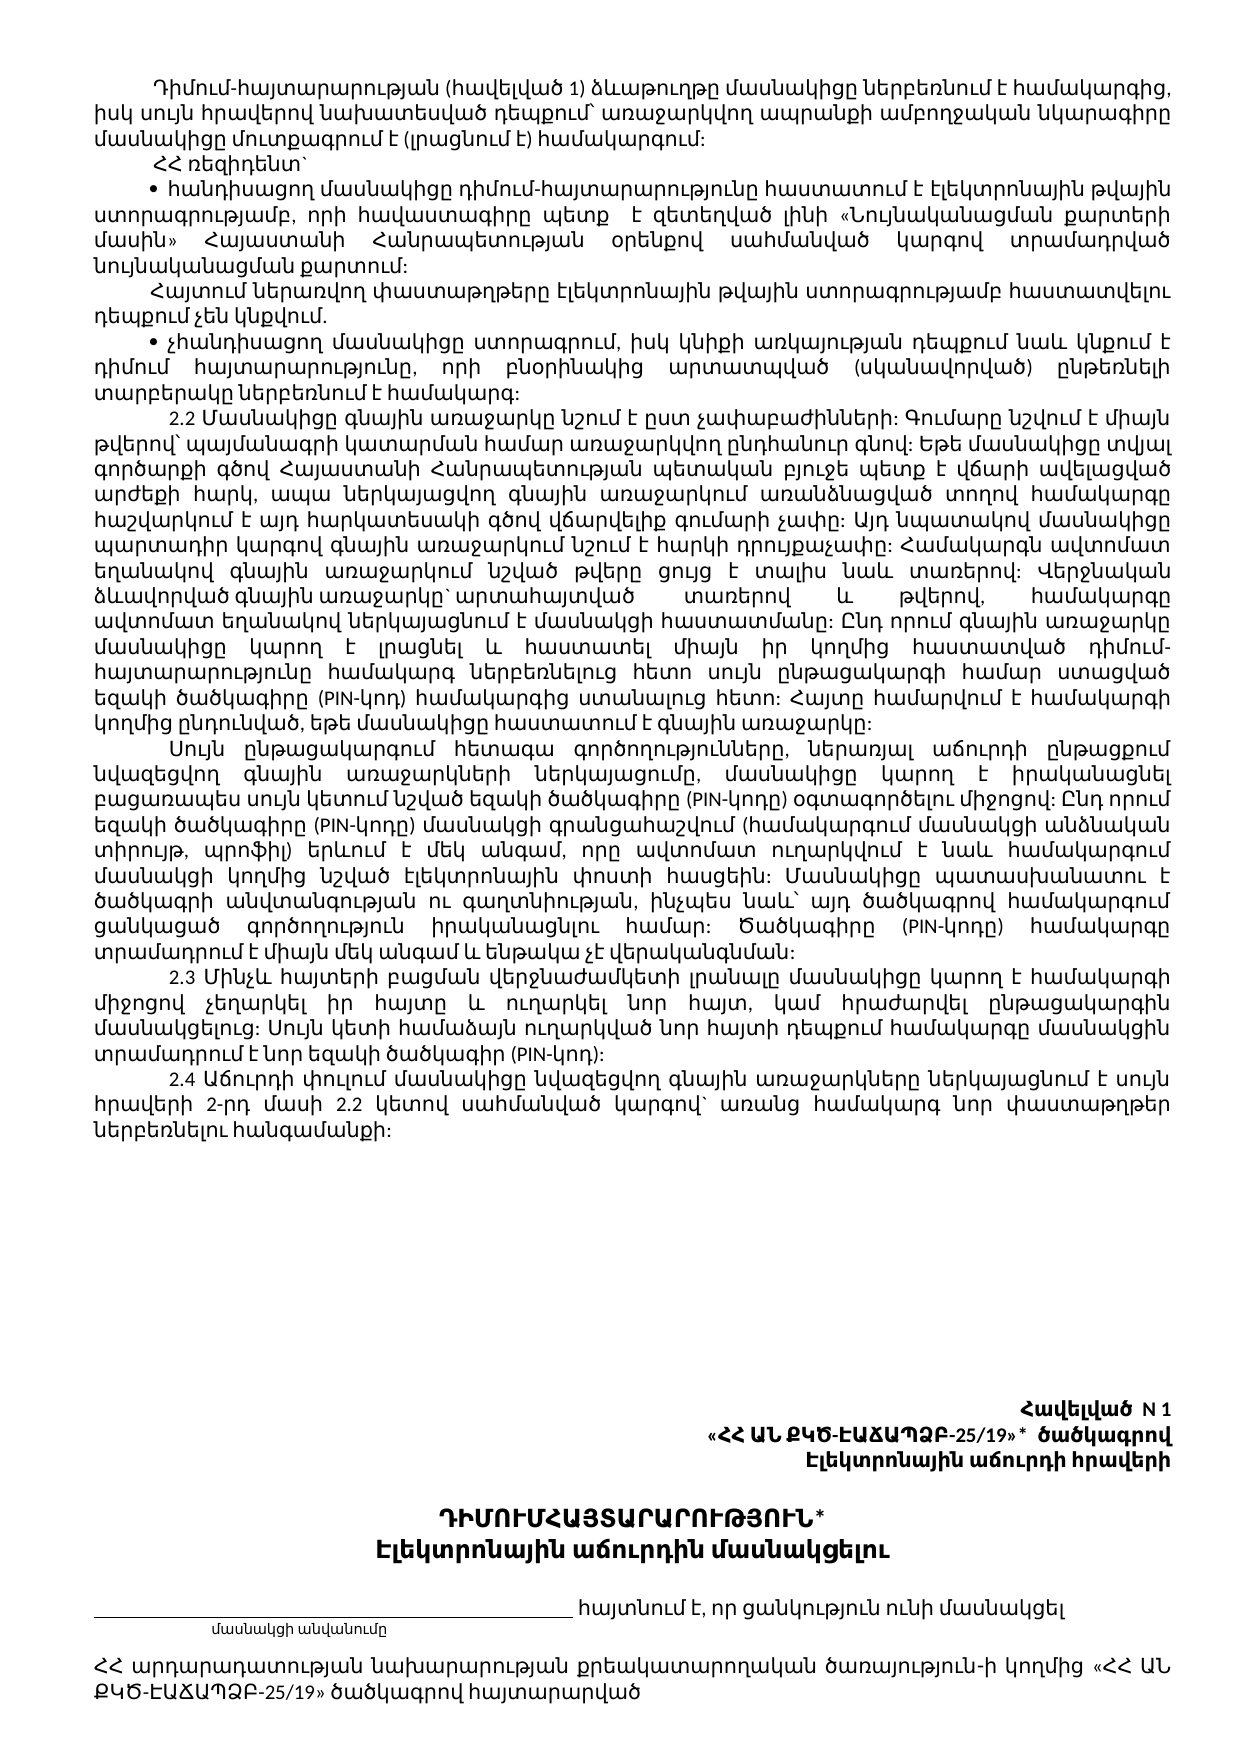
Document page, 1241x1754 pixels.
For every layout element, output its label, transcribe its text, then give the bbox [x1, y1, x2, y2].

list հանդիսացող մասնակիցը դիմում-հայտարարությունը հաստատում է էլեկտրոնային թվային ստորագրությամբ, որի հավաստագիրը պետք է զետեղված լինի «Նույնականացման քարտերի մասին» Հայաստանի Հանրապետության օրենքով սահմանված կարգով տրամադրված նույնականացման քարտում: [94, 177, 1171, 278]
text 2.2 Մասնակիցը գնային առաջարկը նշում է ըստ չափաբաժինների: Գումարը նշվում է միայն թվերով՝ պայմանագրի կատարման համար առաջարկվող ընդհանուր գնով: Եթե մասնակիցը տվյալ գործարքի գծով Հայաստանի Հանրապետության պետական բյուջե պետք է վճարի ավելացված արժեքի հարկ, ապա ներկայացվող գնային առաջարկում առանձնացված տողով համակարգը հաշվարկում է այդ հարկատեսակի գծով վճարվելիք գումարի չափը: Այդ նպատակով մասնակիցը պարտադիր կարգով գնային առաջարկում նշում է հարկի դրույքաչափը: Համակարգն ավտոմատ եղանակով գնային առաջարկում նշված թվերը ցույց է տալիս նաև տառերով: Վերջնական ձևավորված գնային առաջարկը` արտահայտված տառերով և թվերով, համակարգը ավտոմատ եղանակով ներկայացնում է մասնակցի հաստատմանը: Ընդ որում գնային առաջարկը մասնակիցը կարող է լրացնել և հաստատել միայն իր կողմից հաստատված դիմում-հայտարարությունը համակարգ ներբեռնելուց հետո սույն ընթացակարգի համար ստացված եզակի ծածկագիրը (PIN-կոդ) համակարգից ստանալուց հետո: Հայտը համարվում է համակարգի կողմից ընդունված, եթե մասնակիցը հաստատում է գնային առաջարկը: [94, 405, 1171, 736]
text հայտնում է, որ ցանկություն ունի մասնակցել [94, 1595, 1171, 1620]
text 2.4 Աճուրդի փուլում մասնակիցը նվազեցվող գնային առաջարկները ներկայացնում է սույն հրավերի 2-րդ մասի 2.2 կետով սահմանված կարգով` առանց համակարգ նոր փաստաթղթեր ներբեռնելու հանգամանքի: [94, 1066, 1171, 1142]
text ԴԻՄՈՒՄՀԱՅՏԱՐԱՐՈՒԹՅՈՒՆ* [94, 1503, 1171, 1534]
text Էլեկտրոնային աճուրդի հրավերի [94, 1447, 1171, 1473]
text Հայտում ներառվող փաստաթղթերը էլեկտրոնային թվային ստորագրությամբ հաստատվելու դեպքում չեն կնքվում. [94, 278, 1171, 329]
text Սույն ընթացակարգում հետագա գործողությունները, ներառյալ աճուրդի ընթացքում նվազեցվող գնային առաջարկների ներկայացումը, մասնակիցը կարող է իրականացնել բացառապես սույն կետում նշված եզակի ծածկագիրը (PIN-կոդը) օգտագործելու միջոցով: Ընդ որում եզակի ծածկագիրը (PIN-կոդը) մասնակցի գրանցահաշվում (համակարգում մասնակցի անձնական տիրույթ, պրոֆիլ) երևում է մեկ անգամ, որը ավտոմատ ուղարկվում է նաև համակարգում մասնակցի կողմից նշված էլեկտրոնային փոստի հասցեին: Մասնակիցը պատասխանատու է ծածկագրի անվտանգության ու գաղտնիության, ինչպես նաև՝ այդ ծածկագրով համակարգում ցանկացած գործողություն իրականացնլու համար: Ծածկագիրը (PIN-կոդը) համակարգը տրամադրում է միայն մեկ անգամ և ենթակա չէ վերականգնման: [94, 736, 1171, 964]
subtitle Էլեկտրոնային աճուրդին մասնակցելու [94, 1534, 1171, 1564]
text «ՀՀ ԱՆ ՔԿԾ-ԷԱՃԱՊՁԲ-25/19»* ծածկագրով [94, 1422, 1171, 1447]
text Հավելված N 1 [94, 1397, 1171, 1422]
text ՀՀ արդարադատության նախարարության քրեակատարողական ծառայություն-ի կողմից «ՀՀ ԱՆ ՔԿԾ-ԷԱՃԱՊՁԲ-25/19» ծածկագրով հայտարարված [94, 1651, 1171, 1704]
text մասնակցի անվանումը [94, 1620, 1171, 1651]
text 2.3 Մինչև հայտերի բացման վերջնաժամկետի լրանալը մասնակիցը կարող է համակարգի միջոցով չեղարկել իր հայտը և ուղարկել նոր հայտ, կամ հրաժարվել ընթացակարգին մասնակցելուց: Սույն կետի համաձայն ուղարկված նոր հայտի դեպքում համակարգը մասնակցին տրամադրում է նոր եզակի ծածկագիր (PIN-կոդ): [94, 964, 1171, 1066]
text ՀՀ ռեզիդենտ` [94, 151, 1171, 177]
text Դիմում-հայտարարության (հավելված 1) ձևաթուղթը մասնակիցը ներբեռնում է համակարգից, իսկ սույն հրավերով նախատեսված դեպքում՝ առաջարկվող ապրանքի ամբողջական նկարագիրը մասնակիցը մուտքագրում է (լրացնում է) համակարգում: [94, 75, 1171, 151]
list չհանդիսացող մասնակիցը ստորագրում, իսկ կնիքի առկայության դեպքում նաև կնքում է դիմում հայտարարությունը, որի բնօրինակից արտատպված (սկանավորված) ընթեռնելի տարբերակը ներբեռնում է համակարգ: [94, 329, 1171, 405]
